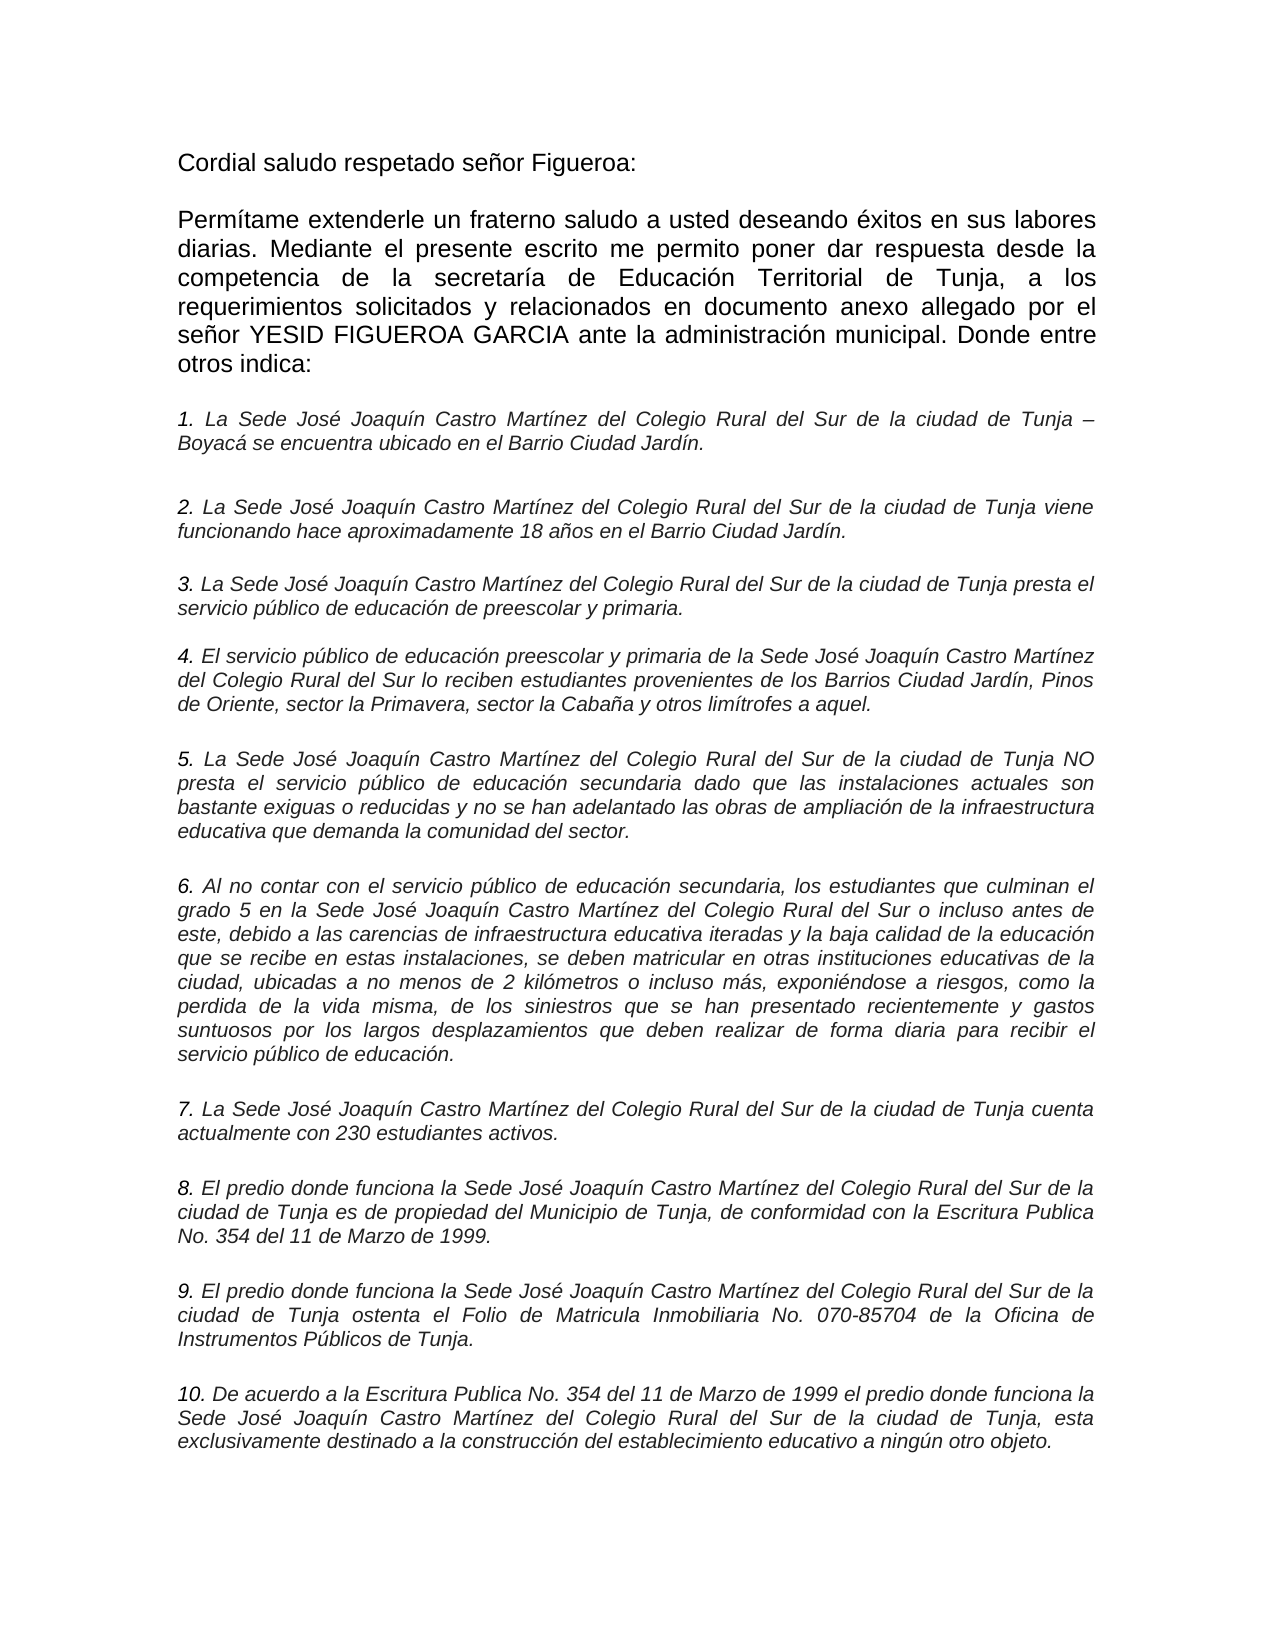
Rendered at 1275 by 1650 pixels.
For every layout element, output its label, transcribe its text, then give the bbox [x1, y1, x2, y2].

text 9. El predio donde funciona la Sede José Joaquín Castro Martínez del Colegio Rural del Sur de la ciudad de Tunja ostenta el Folio de Matricula Inmobiliaria No. 070-85704 de la Oficina de Instrumentos Públicos de Tunja. [177, 1278, 1098, 1350]
text Cordial saludo respetado señor Figueroa: [177, 148, 1098, 176]
text 3. La Sede José Joaquín Castro Martínez del Colegio Rural del Sur de la ciudad de Tunja presta el servicio público de educación de preescolar y primaria. [177, 572, 1098, 620]
text 4. El servicio público de educación preescolar y primaria de la Sede José Joaquín Castro Martínez del Colegio Rural del Sur lo reciben estudiantes provenientes de los Barrios Ciudad Jardín, Pinos de Oriente, sector la Primavera, sector la Cabaña y otros limítrofes a aquel. [177, 644, 1098, 716]
text 8. El predio donde funciona la Sede José Joaquín Castro Martínez del Colegio Rural del Sur de la ciudad de Tunja es de propiedad del Municipio de Tunja, de conformidad con la Escritura Publica No. 354 del 11 de Marzo de 1999. [177, 1176, 1098, 1247]
text 6. Al no contar con el servicio público de educación secundaria, los estudiantes que culminan el grado 5 en la Sede José Joaquín Castro Martínez del Colegio Rural del Sur o incluso antes de este, debido a las carencias de infraestructura educativa iteradas y la baja calidad de la educación que se recibe en estas instalaciones, se deben matricular en otras instituciones educativas de la ciudad, ubicadas a no menos de 2 kilómetros o incluso más, exponiéndose a riesgos, como la perdida de la vida misma, de los siniestros que se han presentado recientemente y gastos suntuosos por los largos desplazamientos que deben realizar de forma diaria para recibir el servicio público de educación. [177, 874, 1098, 1066]
text 1. La Sede José Joaquín Castro Martínez del Colegio Rural del Sur de la ciudad de Tunja – Boyacá se encuentra ubicado en el Barrio Ciudad Jardín. [177, 407, 1098, 455]
text 10. De acuerdo a la Escritura Publica No. 354 del 11 de Marzo de 1999 el predio donde funciona la Sede José Joaquín Castro Martínez del Colegio Rural del Sur de la ciudad de Tunja, esta exclusivamente destinado a la construcción del establecimiento educativo a ningún otro objeto. [177, 1381, 1098, 1453]
text 2. La Sede José Joaquín Castro Martínez del Colegio Rural del Sur de la ciudad de Tunja viene funcionando hace aproximadamente 18 años en el Barrio Ciudad Jardín. [177, 495, 1098, 543]
text 5. La Sede José Joaquín Castro Martínez del Colegio Rural del Sur de la ciudad de Tunja NO presta el servicio público de educación secundaria dado que las instalaciones actuales son bastante exiguas o reducidas y no se han adelantado las obras de ampliación de la infraestructura educativa que demanda la comunidad del sector. [177, 747, 1098, 843]
text Permítame extenderle un fraterno saludo a usted deseando éxitos en sus labores diarias. Mediante el presente escrito me permito poner dar respuesta desde la competencia de la secretaría de Educación Territorial de Tunja, a los requerimientos solicitados y relacionados en documento anexo allegado por el señor YESID FIGUEROA GARCIA ante la administración municipal. Donde entre otros indica: [177, 206, 1098, 378]
text 7. La Sede José Joaquín Castro Martínez del Colegio Rural del Sur de la ciudad de Tunja cuenta actualmente con 230 estudiantes activos. [177, 1097, 1098, 1144]
